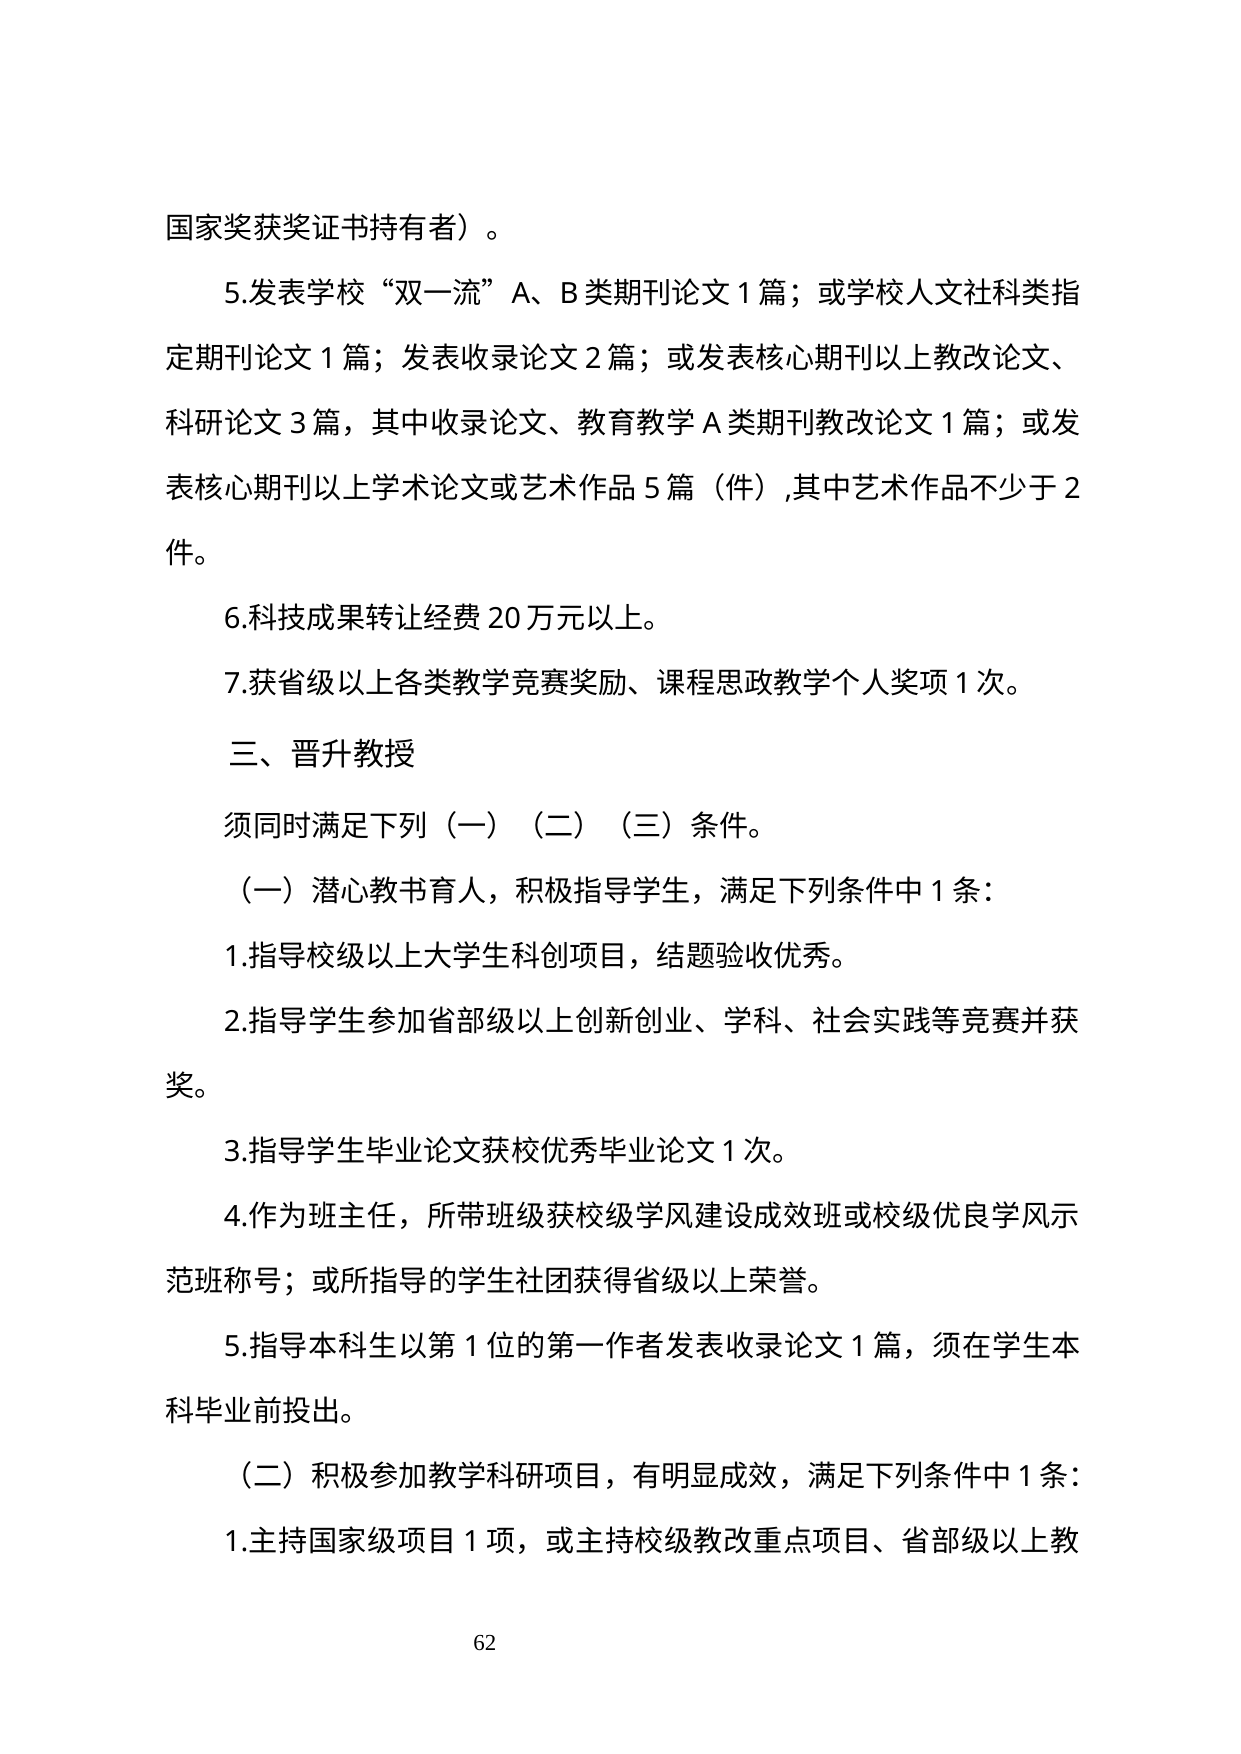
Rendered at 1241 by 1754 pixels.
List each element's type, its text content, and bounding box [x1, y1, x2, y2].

text （二）积极参加教学科研项目，有明显成效，满足下列条件中1条： [165, 1441, 1081, 1506]
text 7.获省级以上各类教学竞赛奖励、课程思政教学个人奖项1次。 [165, 648, 1081, 713]
text 1.指导校级以上大学生科创项目，结题验收优秀。 [165, 921, 1081, 986]
text 须同时满足下列（一）（二）（三）条件。 [165, 791, 1081, 856]
text 5.发表学校“双一流”A、B类期刊论文1篇；或学校人文社科类指定期刊论文1篇；发表收录论文2篇；或发表核心期刊以上教改论文、科研论文3篇，其中收录论文、教育教学A类期刊教改论文1篇；或发表核心期刊以上学术论文或艺术作品5篇（件）,其中艺术作品不少于2件。 [165, 258, 1081, 583]
text 4.作为班主任，所带班级获校级学风建设成效班或校级优良学风示范班称号；或所指导的学生社团获得省级以上荣誉。 [165, 1181, 1081, 1311]
text 3.指导学生毕业论文获校优秀毕业论文1次。 [165, 1116, 1081, 1181]
text 6.科技成果转让经费20万元以上。 [165, 583, 1081, 648]
text 2.指导学生参加省部级以上创新创业、学科、社会实践等竞赛并获奖。 [165, 986, 1081, 1116]
text （一）潜心教书育人，积极指导学生，满足下列条件中1条： [165, 856, 1081, 921]
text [165, 1506, 1081, 1571]
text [165, 193, 1081, 258]
text 5.指导本科生以第1位的第一作者发表收录论文1篇，须在学生本科毕业前投出。 [165, 1311, 1081, 1441]
subtitle 三、晋升教授 [165, 719, 1081, 784]
